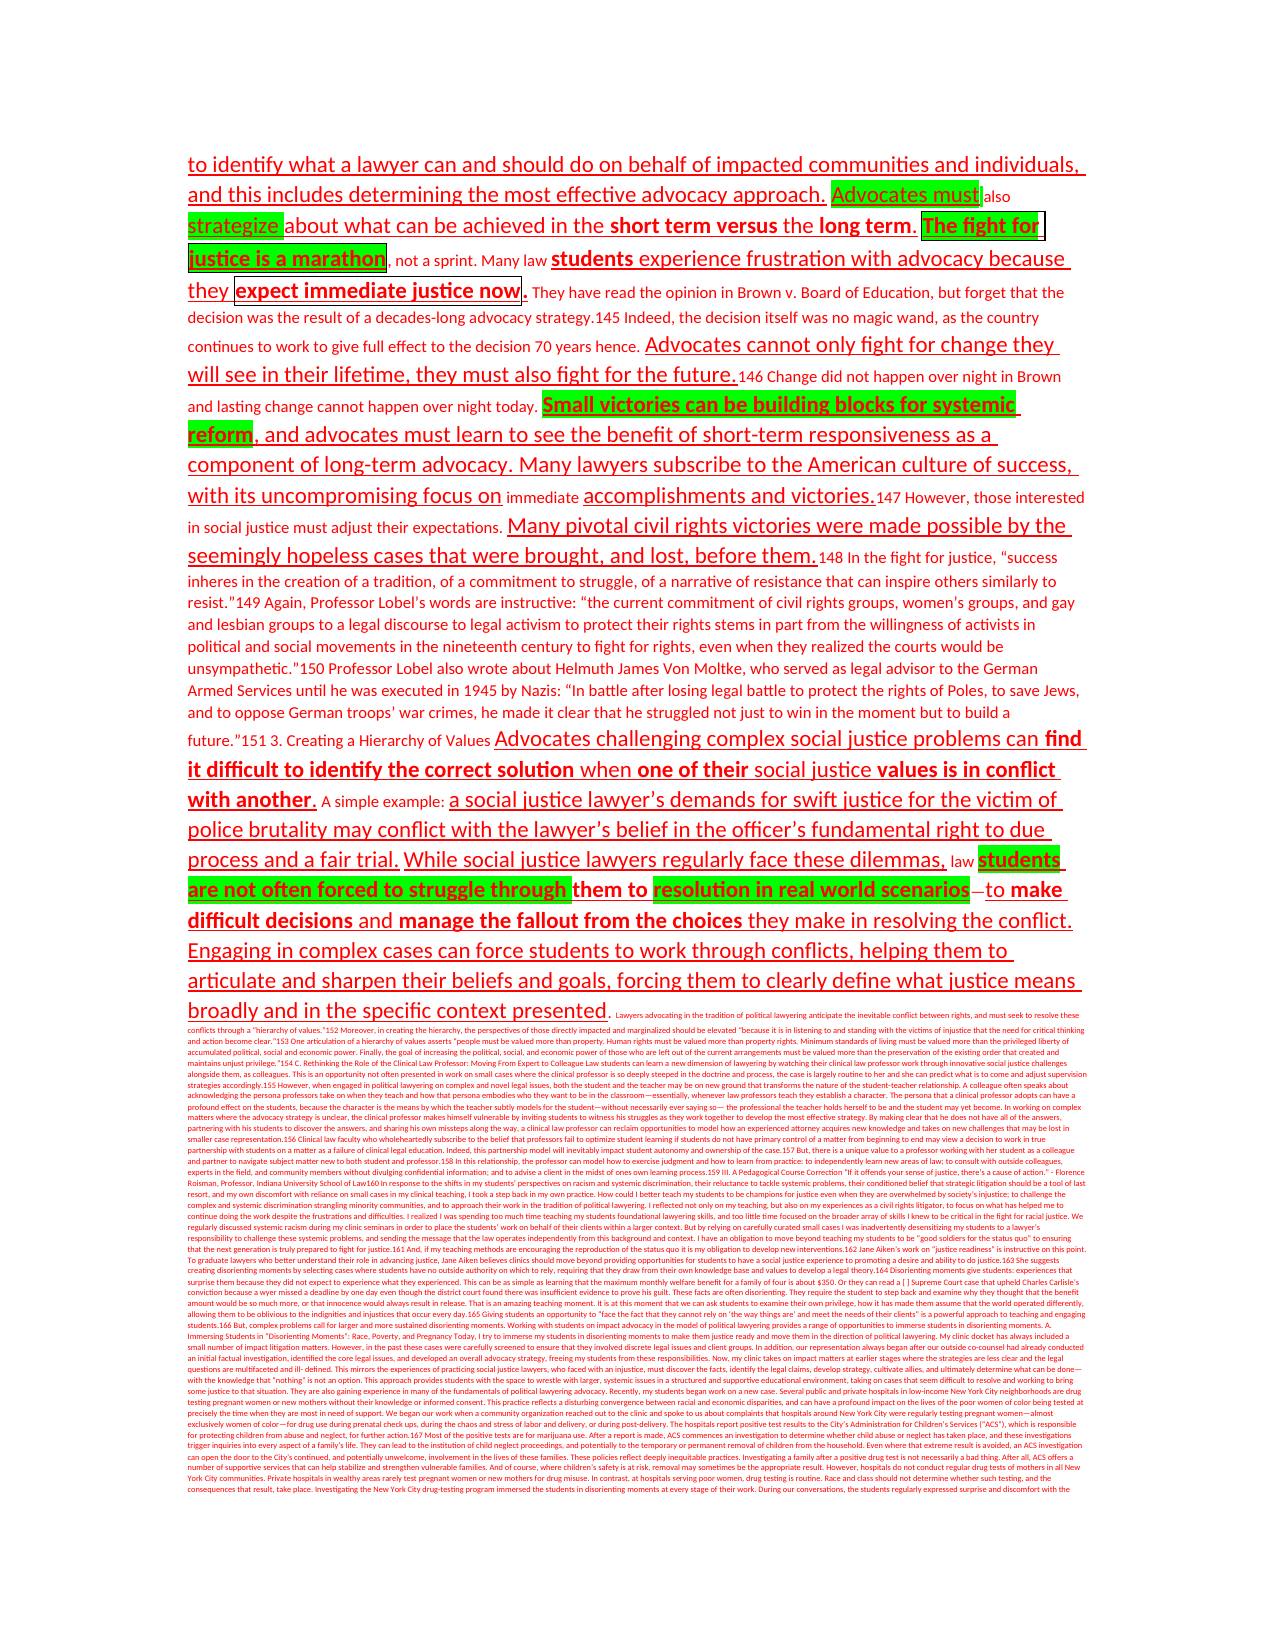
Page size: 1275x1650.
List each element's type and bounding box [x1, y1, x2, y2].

text [187, 150, 1087, 1495]
